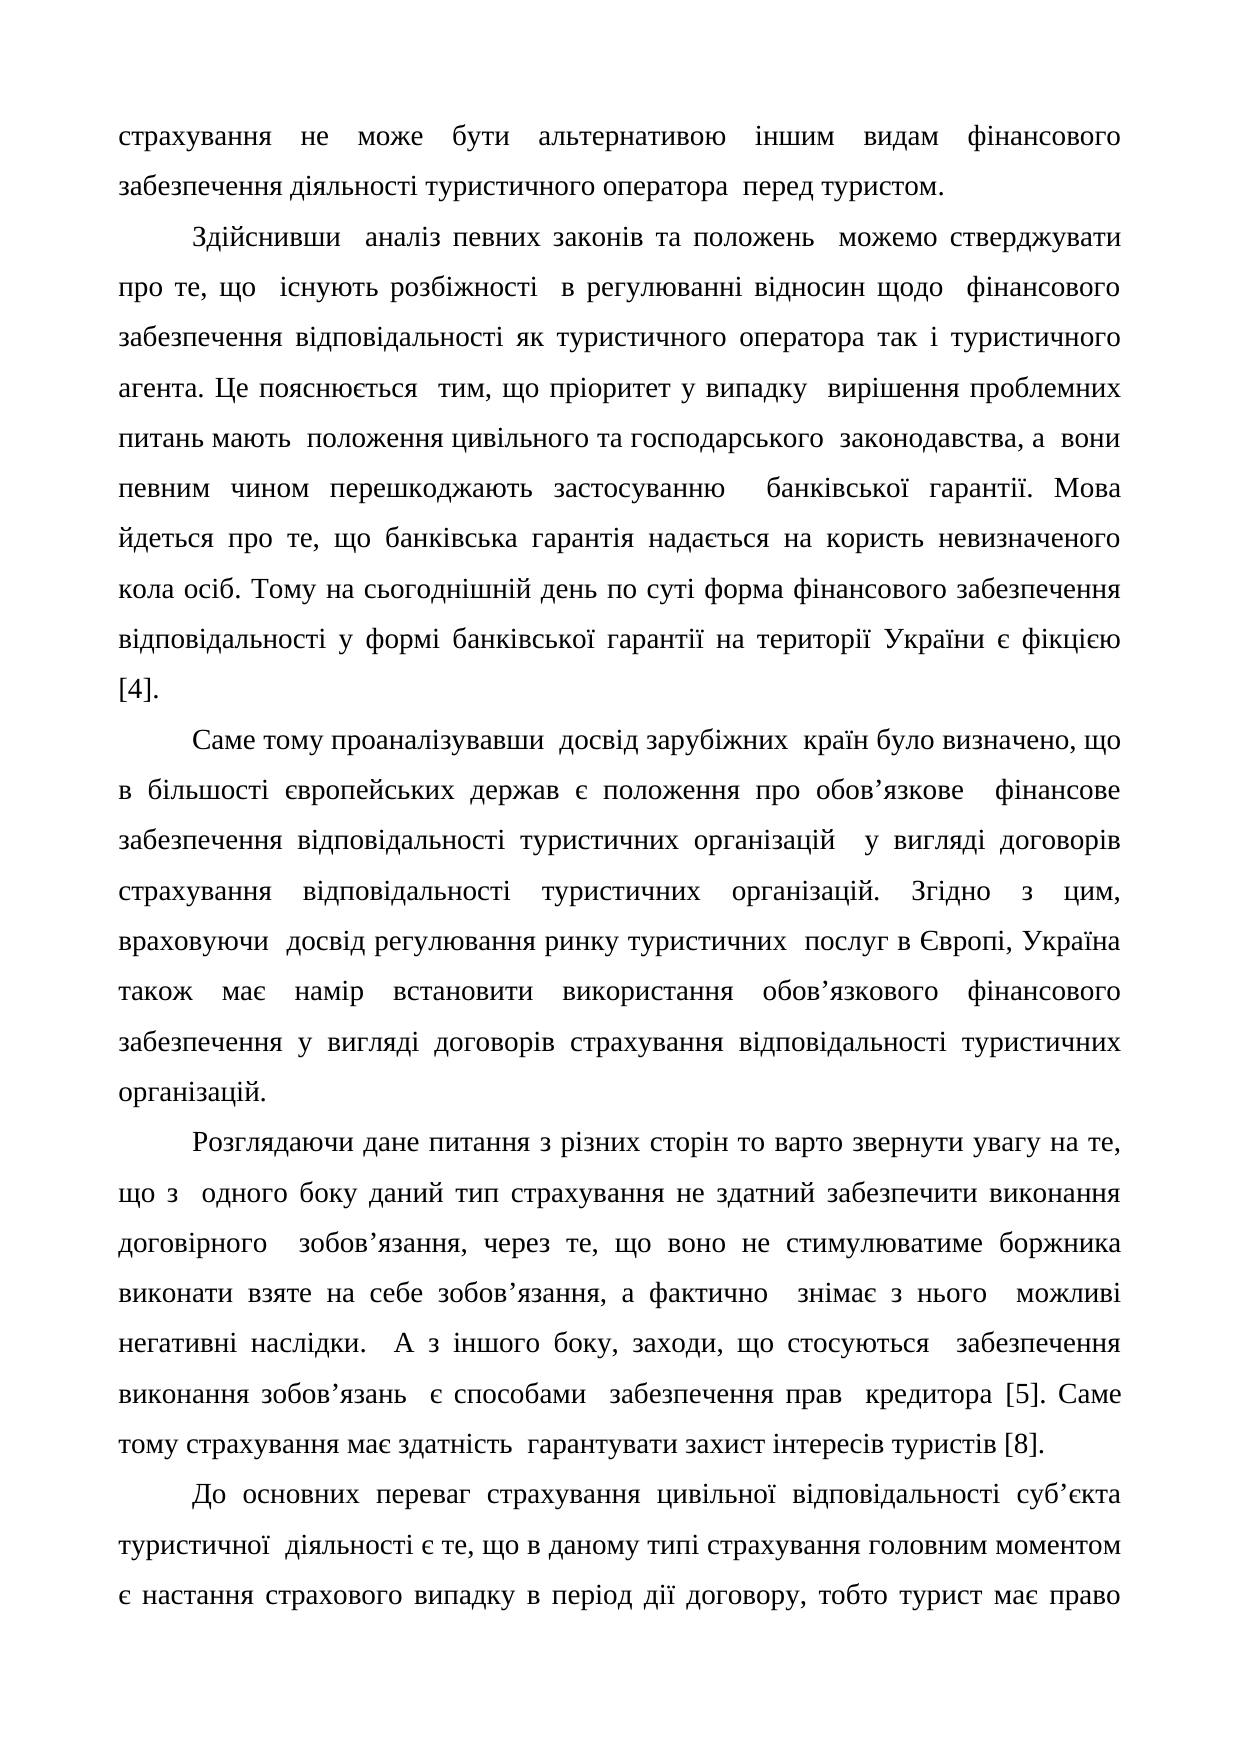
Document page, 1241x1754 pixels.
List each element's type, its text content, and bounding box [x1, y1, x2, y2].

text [118, 1477, 1122, 1611]
text Розглядаючи дане питання з різних сторін то варто звернути увагу на те, що з одного боку даний тип страхування не здатний забезпечити виконання договірного зобов’язання, через те, що воно не стимулюватиме боржника виконати взяте на себе зобов’язання, а фактично знімає з нього можливі негативні наслідки. А з іншого боку, заходи, що стосуються забезпечення виконання зобов’язань є способами забезпечення прав кредитора [5]. Саме тому страхування має здатність гарантувати захист інтересів туристів [8]. [118, 1124, 1122, 1460]
text Здійснивши аналіз певних законів та положень можемо стверджувати про те, що існують розбіжності в регулюванні відносин щодо фінансового забезпечення відповідальності як туристичного оператора так і туристичного агента. Це пояснюється тим, що пріоритет у випадку вирішення проблемних питань мають положення цивільного та господарського законодавства, а вони певним чином перешкоджають застосуванню банківської гарантії. Мова йдеться про те, що банківська гарантія надається на користь невизначеного кола осіб. Тому на сьогоднішній день по суті форма фінансового забезпечення відповідальності у формі банківської гарантії на території України є фікцією [4]. [118, 219, 1122, 705]
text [118, 118, 1122, 202]
text Саме тому проаналізувавши досвід зарубіжних країн було визначено, що в більшості європейських держав є положення про обов’язкове фінансове забезпечення відповідальності туристичних організацій у вигляді договорів страхування відповідальності туристичних організацій. Згідно з цим, враховуючи досвід регулювання ринку туристичних послуг в Європі, Україна також має намір встановити використання обов’язкового фінансового забезпечення у вигляді договорів страхування відповідальності туристичних організацій. [118, 722, 1122, 1108]
